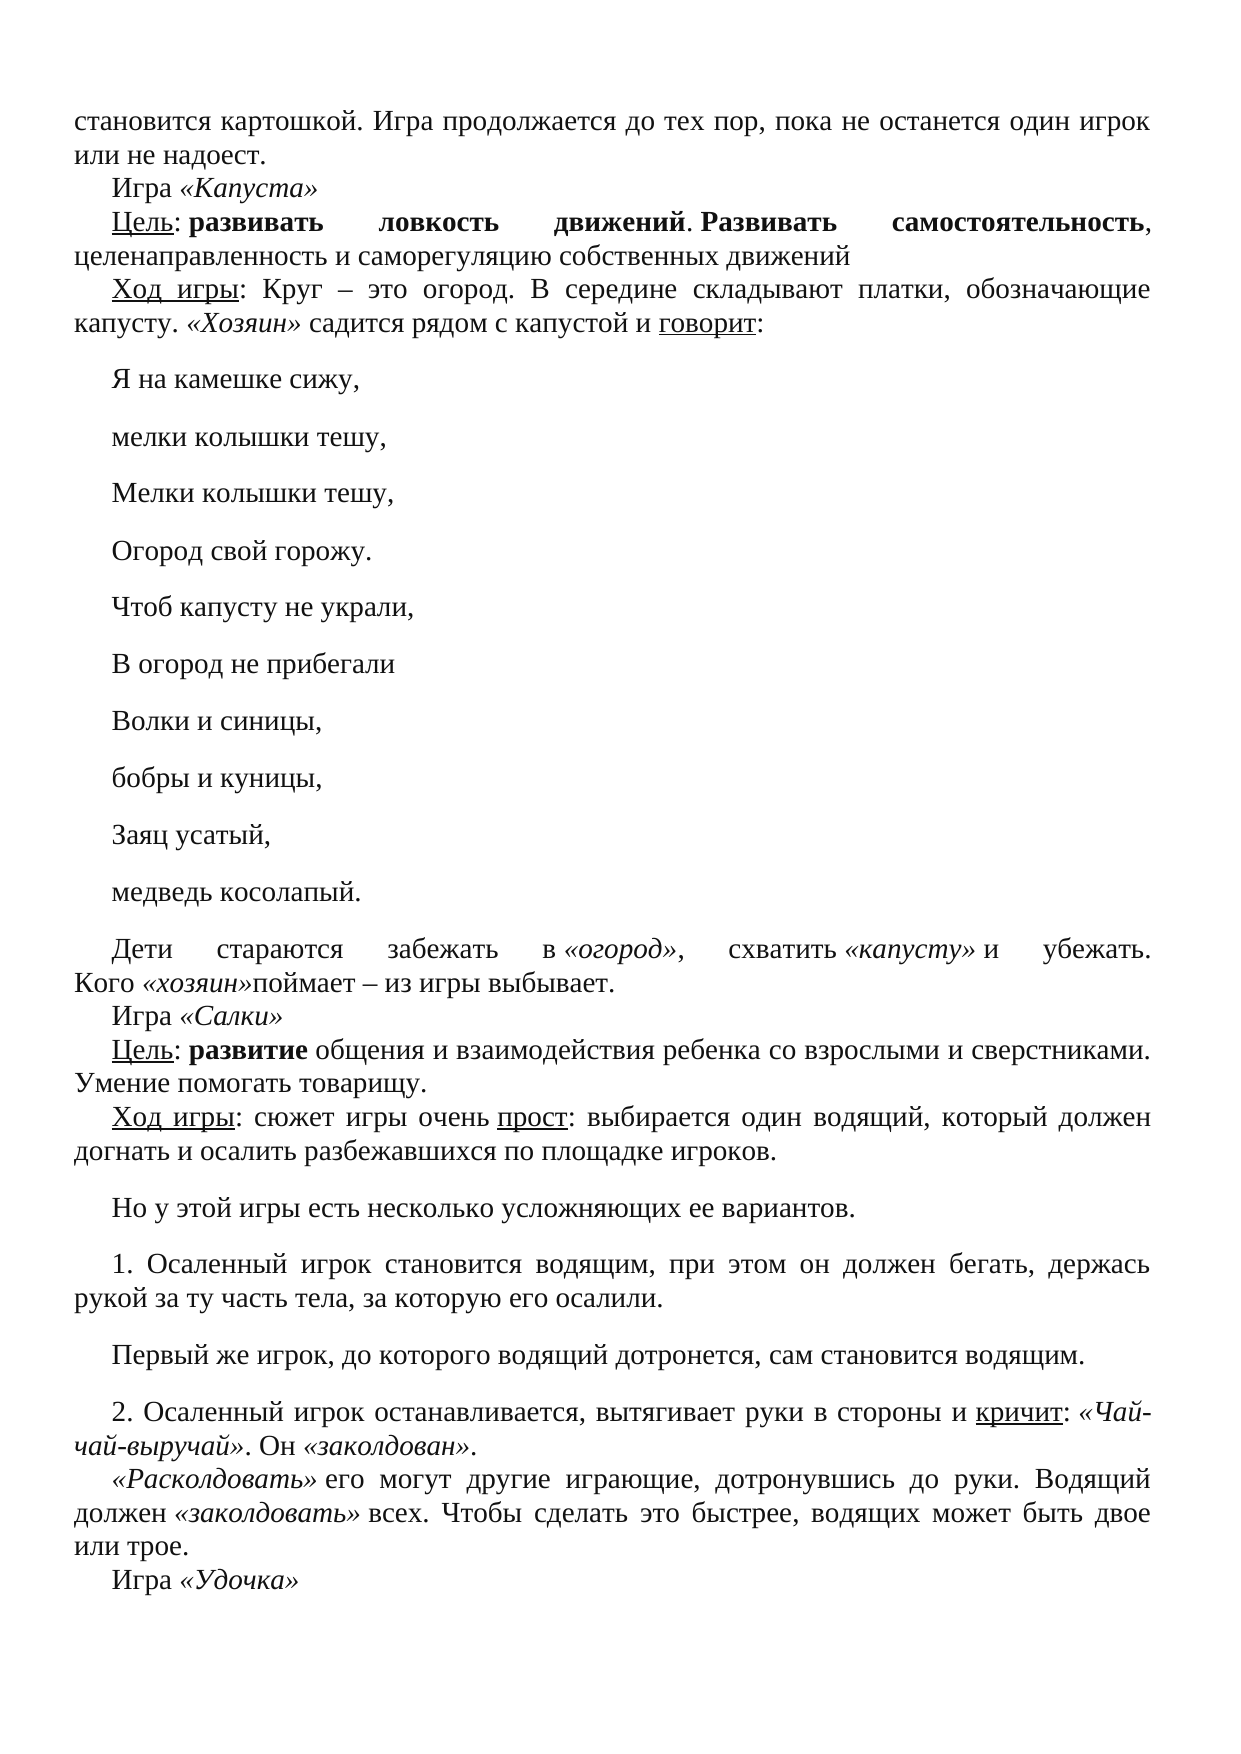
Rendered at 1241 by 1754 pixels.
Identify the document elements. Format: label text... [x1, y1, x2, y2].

text Игра «Салки» [74, 998, 1152, 1032]
text медведь косолапый. [74, 874, 1152, 908]
text Волки и синицы, [74, 703, 1152, 737]
text Я на камешке сижу, [74, 362, 1152, 395]
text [74, 103, 1152, 171]
text 1. Осаленный игрок становится водящим, при этом он должен бегать, держась рукой за ту часть тела, за которую его осалили. [74, 1247, 1152, 1314]
text бобры и куницы, [74, 761, 1152, 794]
text Дети стараются забежать в «огород», схватить «капусту» и убежать. Кого «хозяин»поймает – из игры выбывает. [74, 931, 1152, 998]
text Но у этой игры есть несколько усложняющих ее вариантов. [74, 1190, 1152, 1223]
text Игра «Удочка» [74, 1562, 1152, 1595]
text «Расколдовать» его могут другие играющие, дотронувшись до руки. Водящий должен «заколдовать» всех. Чтобы сделать это быстрее, водящих может быть двое или трое. [74, 1461, 1152, 1562]
text Заяц усатый, [74, 817, 1152, 851]
text Цель: развивать ловкость движений. Развивать самостоятельность, целенаправленность и саморегуляцию собственных движений [74, 204, 1152, 271]
text Игра «Капуста» [74, 171, 1152, 204]
text В огород не прибегали [74, 647, 1152, 680]
text Мелки колышки тешу, [74, 476, 1152, 509]
text мелки колышки тешу, [74, 419, 1152, 452]
text Первый же игрок, до которого водящий дотронется, сам становится водящим. [74, 1337, 1152, 1371]
text Чтоб капусту не украли, [74, 589, 1152, 623]
text Ход игры: Круг – это огород. В середине складывают платки, обозначающие капусту. «Хозяин» садится рядом с капустой и говорит: [74, 271, 1152, 338]
text 2. Осаленный игрок останавливается, вытягивает руки в стороны и кричит: «Чай-чай-выручай». Он «заколдован». [74, 1394, 1152, 1461]
text Ход игры: сюжет игры очень прост: выбирается один водящий, который должен догнать и осалить разбежавшихся по площадке игроков. [74, 1099, 1152, 1166]
text Огород свой горожу. [74, 533, 1152, 566]
text Цель: развитие общения и взаимодействия ребенка со взрослыми и сверстниками. Умение помогать товарищу. [74, 1032, 1152, 1099]
